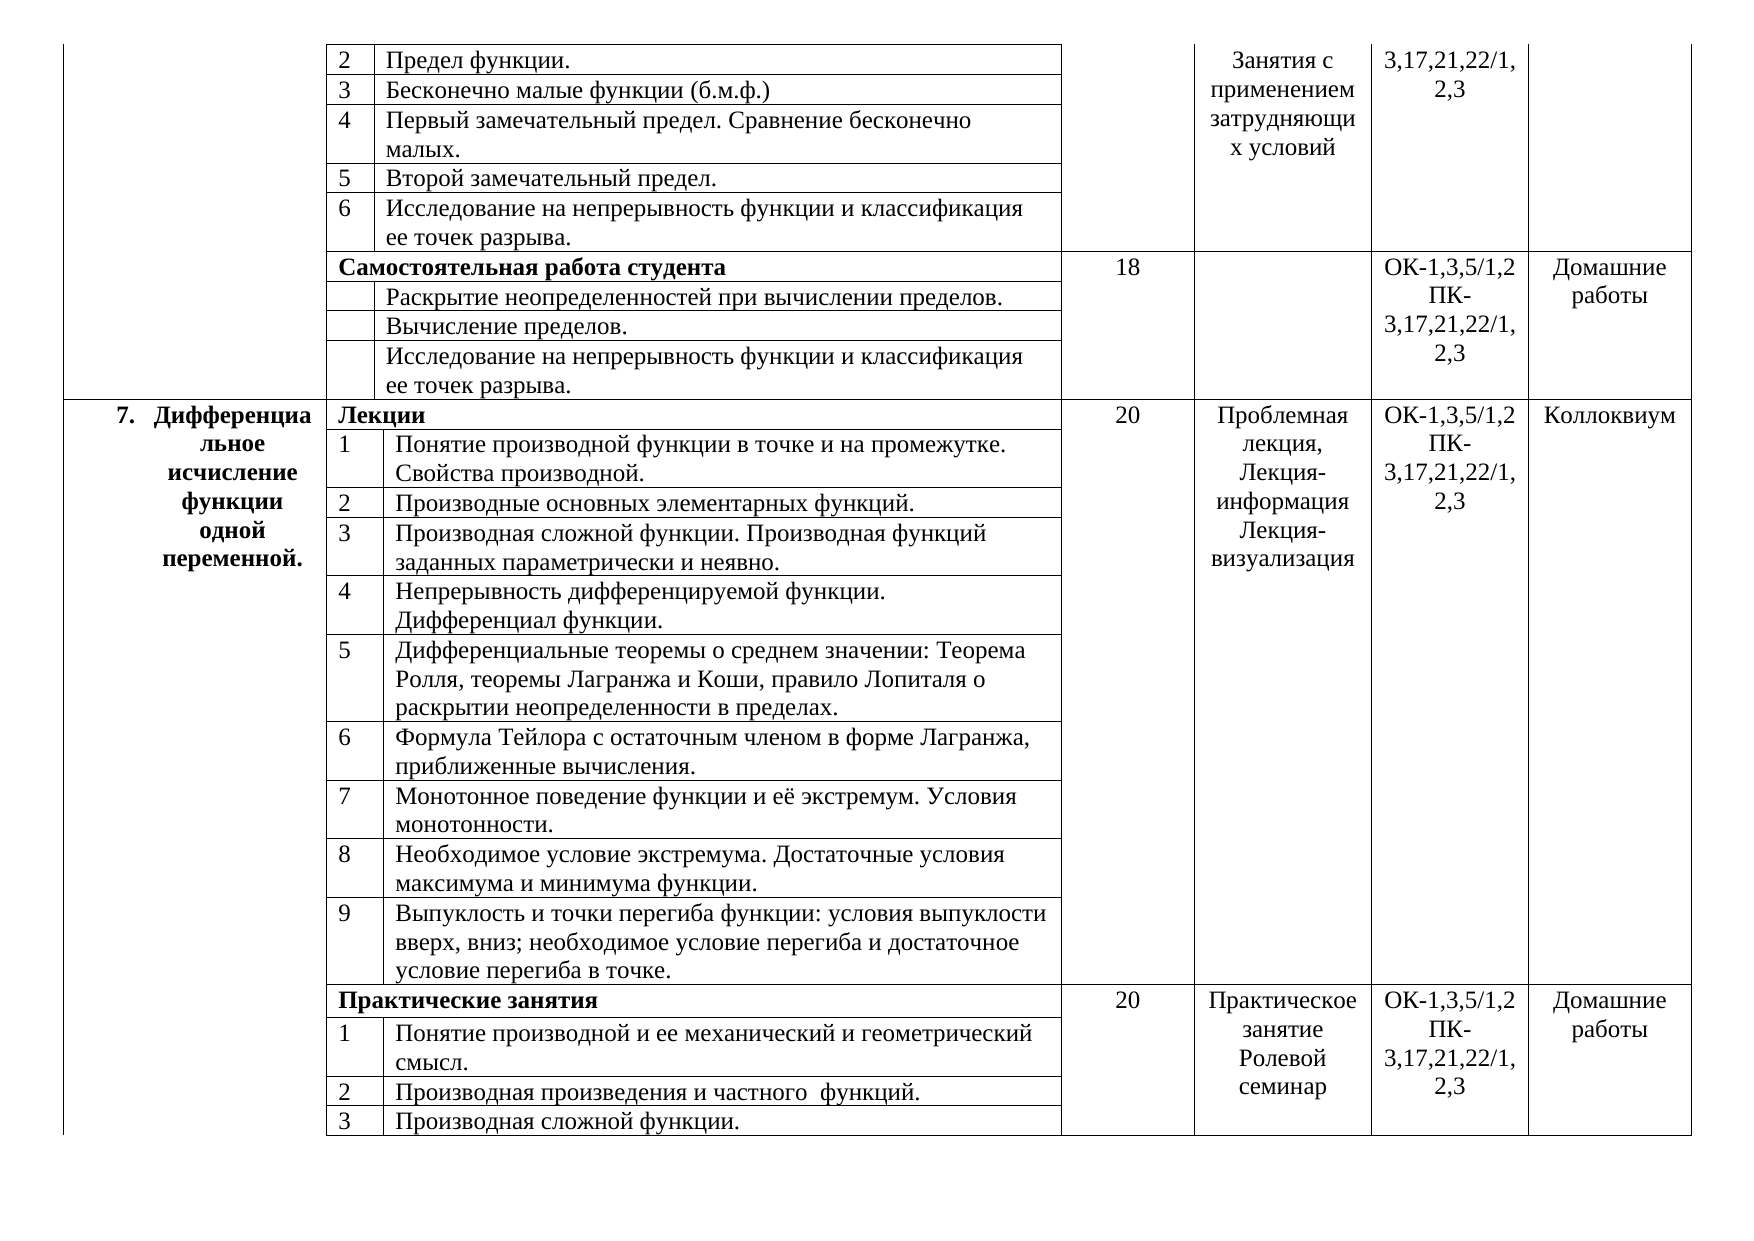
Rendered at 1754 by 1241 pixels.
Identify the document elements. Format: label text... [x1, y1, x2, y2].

table_cell Производная произведения и частного функций. [384, 1077, 1061, 1105]
table_cell Исследование на непрерывность функции и классификация ее точек разрыва. [375, 341, 1061, 399]
table_cell Дифференциальное исчисление функции одной переменной. [64, 400, 326, 1135]
table_cell 2 [327, 1077, 383, 1105]
table_cell Домашние работы [1529, 985, 1691, 1135]
table_cell Бесконечно малые функции (б.м.ф.) [375, 75, 1061, 104]
table_cell 5 [327, 635, 383, 721]
table_cell Формула Тейлора с остаточным членом в форме Лагранжа, приближенные вычисления. [384, 722, 1061, 780]
table_cell Предел функции. [375, 45, 1061, 74]
table_cell 8 [327, 839, 383, 897]
table_cell Самостоятельная работа студента [327, 252, 1061, 281]
table_cell [327, 311, 374, 340]
table_cell 3 [327, 518, 383, 575]
table_cell 4 [327, 576, 383, 634]
table_cell Домашние работы [1529, 252, 1691, 399]
table_cell Первый замечательный предел. Сравнение бесконечно малых. [375, 105, 1061, 162]
table_cell Понятие производной и ее механический и геометрический смысл. [384, 1018, 1061, 1076]
table_cell Монотонное поведение функции и её экстремум. Условия монотонности. [384, 781, 1061, 838]
table_cell Исследование на непрерывность функции и классификация ее точек разрыва. [375, 193, 1061, 251]
table_cell Дифференциальные теоремы о среднем значении: Теорема Ролля, теоремы Лагранжа и Коши, правило Лопиталя о раскрытии неопределенности в пределах. [384, 635, 1061, 721]
table_cell Коллоквиум [1529, 400, 1691, 984]
table_cell ОК-1,3,5/1,2 ПК-3,17,21,22/1,2,3 [1372, 985, 1528, 1135]
table_cell 20 [1062, 400, 1194, 984]
table_cell [327, 282, 374, 310]
table_cell 7 [327, 781, 383, 838]
table_cell 4 [327, 105, 374, 162]
table_cell Производная сложной функции. Производная функций заданных параметрически и неявно. [384, 518, 1061, 575]
table_cell Необходимое условие экстремума. Достаточные условия максимума и минимума функции. [384, 839, 1061, 897]
table_cell 18 [1062, 252, 1194, 399]
table_cell ОК-1,3,5/1,2 ПК-3,17,21,22/1,2,3 [1372, 400, 1528, 984]
table_cell 6 [327, 722, 383, 780]
table_cell [1195, 252, 1371, 399]
table_cell [327, 341, 374, 399]
table_cell ОК-1,3,5/1,2 ПК-3,17,21,22/1,2,3 [1372, 252, 1528, 399]
table_cell Второй замечательный предел. [375, 164, 1061, 192]
table_cell Практическое занятие Ролевой семинар [1195, 985, 1371, 1135]
table_cell Производные основных элементарных функций. [384, 488, 1061, 517]
table_cell Выпуклость и точки перегиба функции: условия выпуклости вверх, вниз; необходимое условие перегиба и достаточное условие перегиба в точке. [384, 898, 1061, 984]
table_cell 20 [1062, 985, 1194, 1135]
table_cell Проблемная лекция, Лекция- информация Лекция-визуализация [1195, 400, 1371, 984]
table_cell Понятие производной функции в точке и на промежутке. Свойства производной. [384, 430, 1061, 487]
table_cell Вычисление пределов. [375, 311, 1061, 340]
table_cell 3 [327, 1106, 383, 1135]
table_cell Производная сложной функции. [384, 1106, 1061, 1135]
table_cell 6 [327, 193, 374, 251]
table_cell 9 [327, 898, 383, 984]
table_cell Лекции [327, 400, 1061, 428]
table_cell Непрерывность дифференцируемой функции. Дифференциал функции. [384, 576, 1061, 634]
table_cell 2 [327, 45, 374, 74]
table_cell 5 [327, 164, 374, 192]
table_cell Раскрытие неопределенностей при вычислении пределов. [375, 282, 1061, 310]
table_cell 2 [327, 488, 383, 517]
table_cell 3 [327, 75, 374, 104]
table_cell 1 [327, 430, 383, 487]
table_cell Практические занятия [327, 985, 1061, 1017]
table_cell 1 [327, 1018, 383, 1076]
